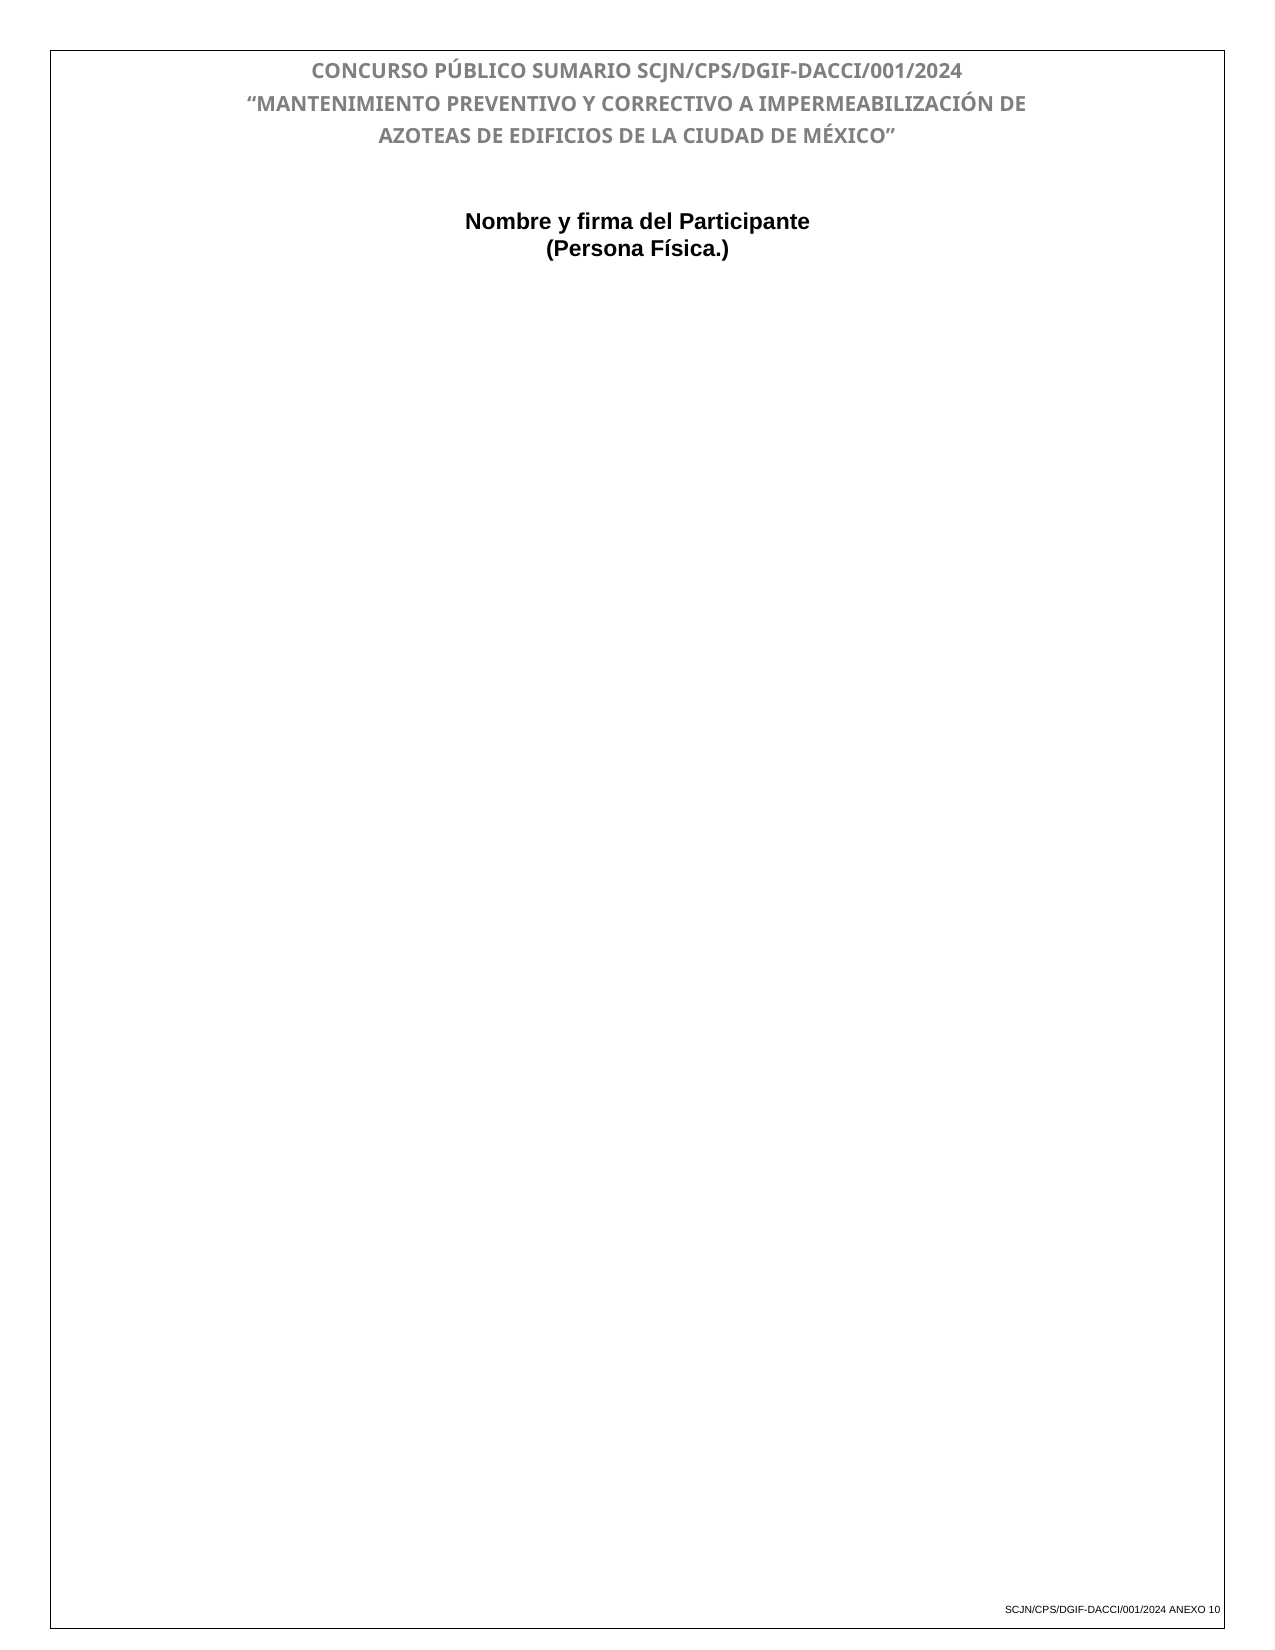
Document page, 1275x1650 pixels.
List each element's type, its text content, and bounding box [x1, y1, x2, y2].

text (Persona Física.) [112, 235, 1162, 261]
text Nombre y firma del Participante [112, 208, 1162, 235]
